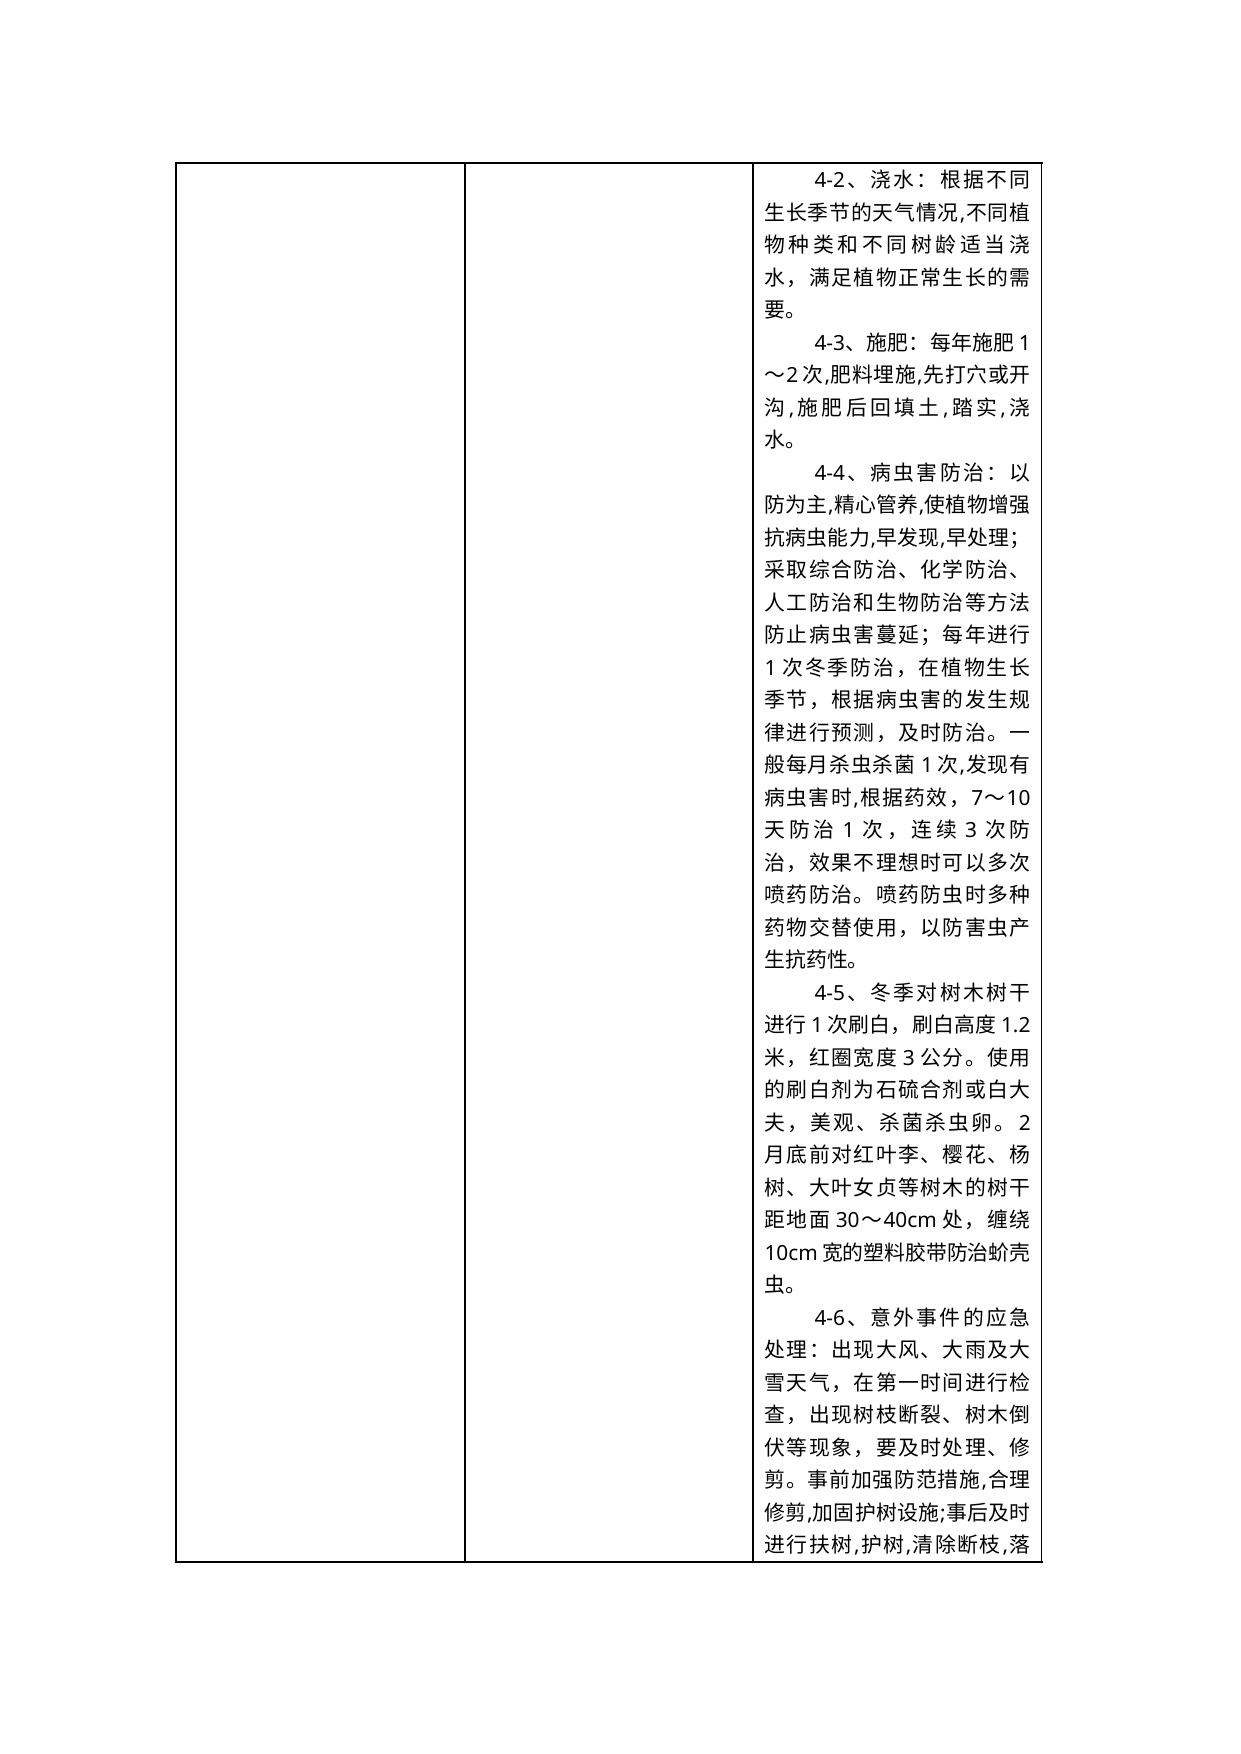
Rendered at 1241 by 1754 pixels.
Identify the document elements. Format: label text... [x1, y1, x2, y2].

table_cell 1 [177, 164, 464, 1561]
table_cell [466, 164, 752, 1561]
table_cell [754, 164, 1041, 1561]
